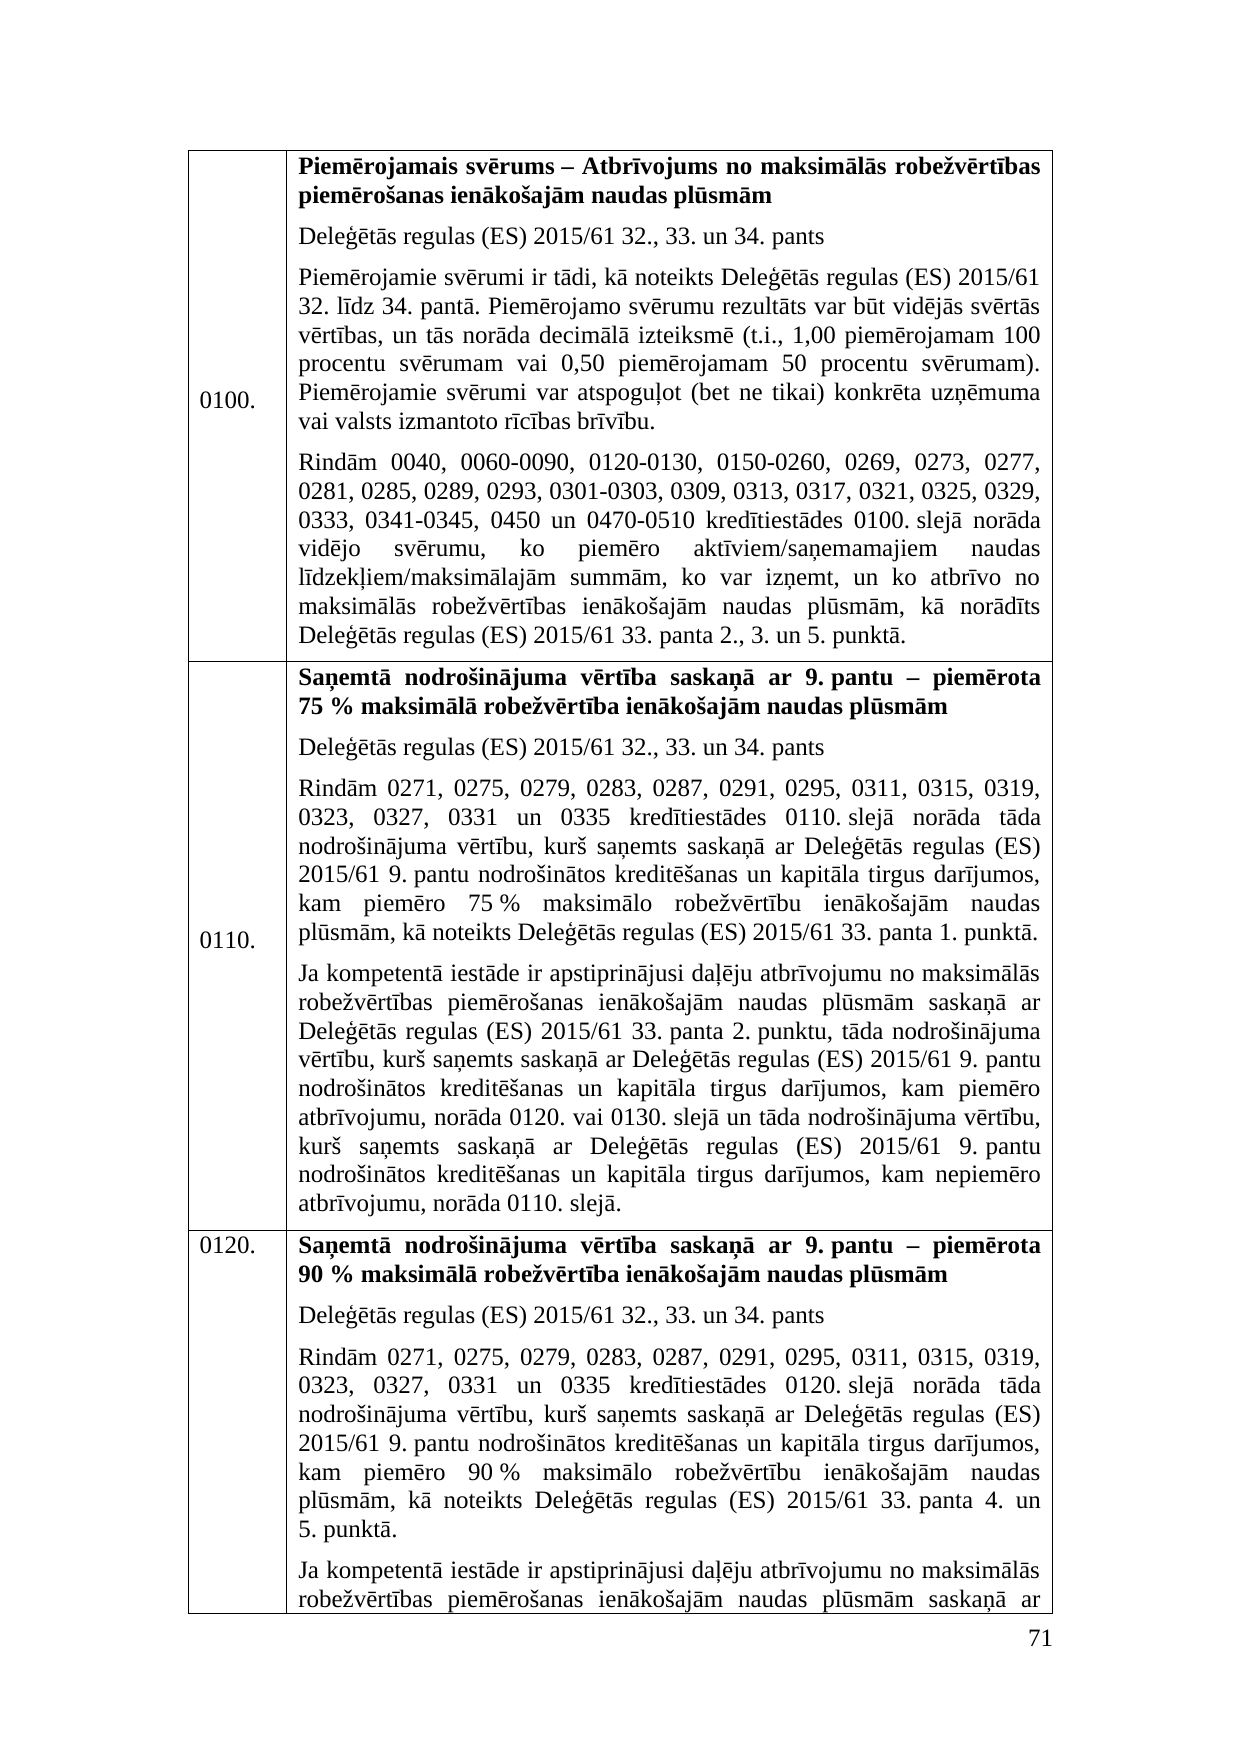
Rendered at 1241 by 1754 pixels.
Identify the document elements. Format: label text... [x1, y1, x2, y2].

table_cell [287, 1231, 1052, 1613]
table_cell Piemērojamais svērums – Atbrīvojums no maksimālās robežvērtības piemērošanas ienākošajām naudas plūsmām Deleģētās regulas (ES) 2015/61 32., 33. un 34. pants Piemērojamie svērumi ir tādi, kā noteikts Deleģētās regulas (ES) 2015/61 32. līdz 34. pantā. Piemērojamo svērumu rezultāts var būt vidējās svērtās vērtības, un tās norāda decimālā izteiksmē (t.i., 1,00 piemērojamam 100 procentu svērumam vai 0,50 piemērojamam 50 procentu svērumam). Piemērojamie svērumi var atspoguļot (bet ne tikai) konkrēta uzņēmuma vai valsts izmantoto rīcības brīvību. Rindām 0040, 0060-0090, 0120-0130, 0150-0260, 0269, 0273, 0277, 0281, 0285, 0289, 0293, 0301-0303, 0309, 0313, 0317, 0321, 0325, 0329, 0333, 0341-0345, 0450 un 0470-0510 kredītiestādes 0100. slejā norāda vidējo svērumu, ko piemēro aktīviem/saņemamajiem naudas līdzekļiem/maksimālajām summām, ko var izņemt, un ko atbrīvo no maksimālās robežvērtības ienākošajām naudas plūsmām, kā norādīts Deleģētās regulas (ES) 2015/61 33. panta 2., 3. un 5. punktā. [287, 151, 1052, 661]
table_cell 0110. [189, 662, 286, 1229]
table_cell 0100. [189, 151, 286, 661]
table_cell Saņemtā nodrošinājuma vērtība saskaņā ar 9. pantu – piemērota 75 % maksimālā robežvērtība ienākošajām naudas plūsmām Deleģētās regulas (ES) 2015/61 32., 33. un 34. pants Rindām 0271, 0275, 0279, 0283, 0287, 0291, 0295, 0311, 0315, 0319, 0323, 0327, 0331 un 0335 kredītiestādes 0110. slejā norāda tāda nodrošinājuma vērtību, kurš saņemts saskaņā ar Deleģētās regulas (ES) 2015/61 9. pantu nodrošinātos kreditēšanas un kapitāla tirgus darījumos, kam piemēro 75 % maksimālo robežvērtību ienākošajām naudas plūsmām, kā noteikts Deleģētās regulas (ES) 2015/61 33. panta 1. punktā. Ja kompetentā iestāde ir apstiprinājusi daļēju atbrīvojumu no maksimālās robežvērtības piemērošanas ienākošajām naudas plūsmām saskaņā ar Deleģētās regulas (ES) 2015/61 33. panta 2. punktu, tāda nodrošinājuma vērtību, kurš saņemts saskaņā ar Deleģētās regulas (ES) 2015/61 9. pantu nodrošinātos kreditēšanas un kapitāla tirgus darījumos, kam piemēro atbrīvojumu, norāda 0120. vai 0130. slejā un tāda nodrošinājuma vērtību, kurš saņemts saskaņā ar Deleģētās regulas (ES) 2015/61 9. pantu nodrošinātos kreditēšanas un kapitāla tirgus darījumos, kam nepiemēro atbrīvojumu, norāda 0110. slejā. [287, 662, 1052, 1229]
table_cell 0120. [189, 1231, 286, 1613]
